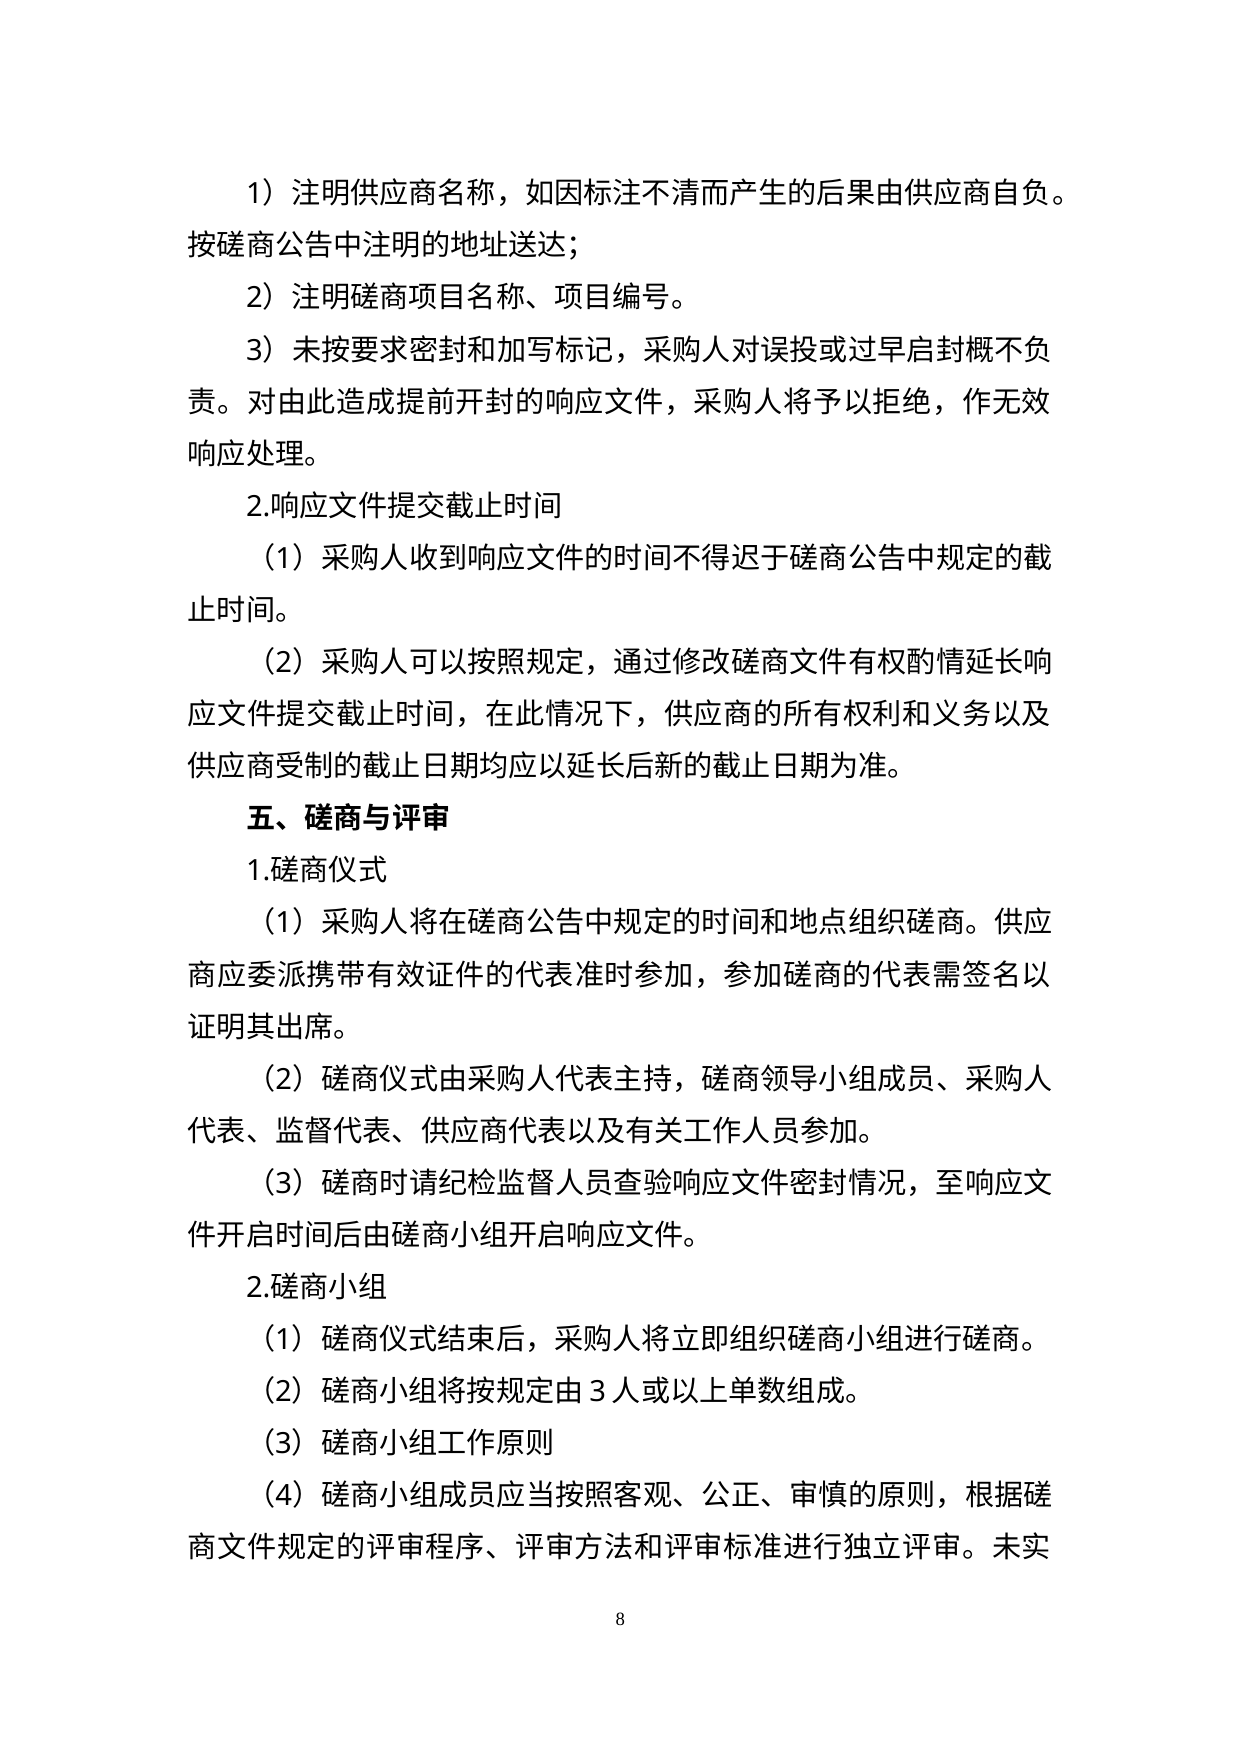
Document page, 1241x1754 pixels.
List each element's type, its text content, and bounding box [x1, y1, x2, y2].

text （1）采购人将在磋商公告中规定的时间和地点组织磋商。供应商应委派携带有效证件的代表准时参加，参加磋商的代表需签名以证明其出席。 [187, 891, 1053, 1047]
text （3）磋商小组工作原则 [187, 1412, 1053, 1464]
text 五、磋商与评审 [187, 787, 1053, 839]
text （2）磋商仪式由采购人代表主持，磋商领导小组成员、采购人代表、监督代表、供应商代表以及有关工作人员参加。 [187, 1047, 1053, 1152]
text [187, 1464, 1053, 1568]
text 2.响应文件提交截止时间 [187, 474, 1053, 527]
text 1）注明供应商名称，如因标注不清而产生的后果由供应商自负。按磋商公告中注明的地址送达； [187, 162, 1053, 266]
text （2）采购人可以按照规定，通过修改磋商文件有权酌情延长响应文件提交截止时间，在此情况下，供应商的所有权利和义务以及供应商受制的截止日期均应以延长后新的截止日期为准。 [187, 631, 1053, 787]
text 2）注明磋商项目名称、项目编号。 [187, 266, 1053, 318]
text 1.磋商仪式 [187, 839, 1053, 891]
text （2）磋商小组将按规定由3人或以上单数组成。 [187, 1360, 1053, 1412]
text 3）未按要求密封和加写标记，采购人对误投或过早启封概不负责。对由此造成提前开封的响应文件，采购人将予以拒绝，作无效响应处理。 [187, 318, 1053, 474]
text 2.磋商小组 [187, 1256, 1053, 1308]
text （1）磋商仪式结束后，采购人将立即组织磋商小组进行磋商。 [187, 1308, 1053, 1360]
text （1）采购人收到响应文件的时间不得迟于磋商公告中规定的截止时间。 [187, 527, 1053, 631]
text （3）磋商时请纪检监督人员查验响应文件密封情况，至响应文件开启时间后由磋商小组开启响应文件。 [187, 1152, 1053, 1256]
